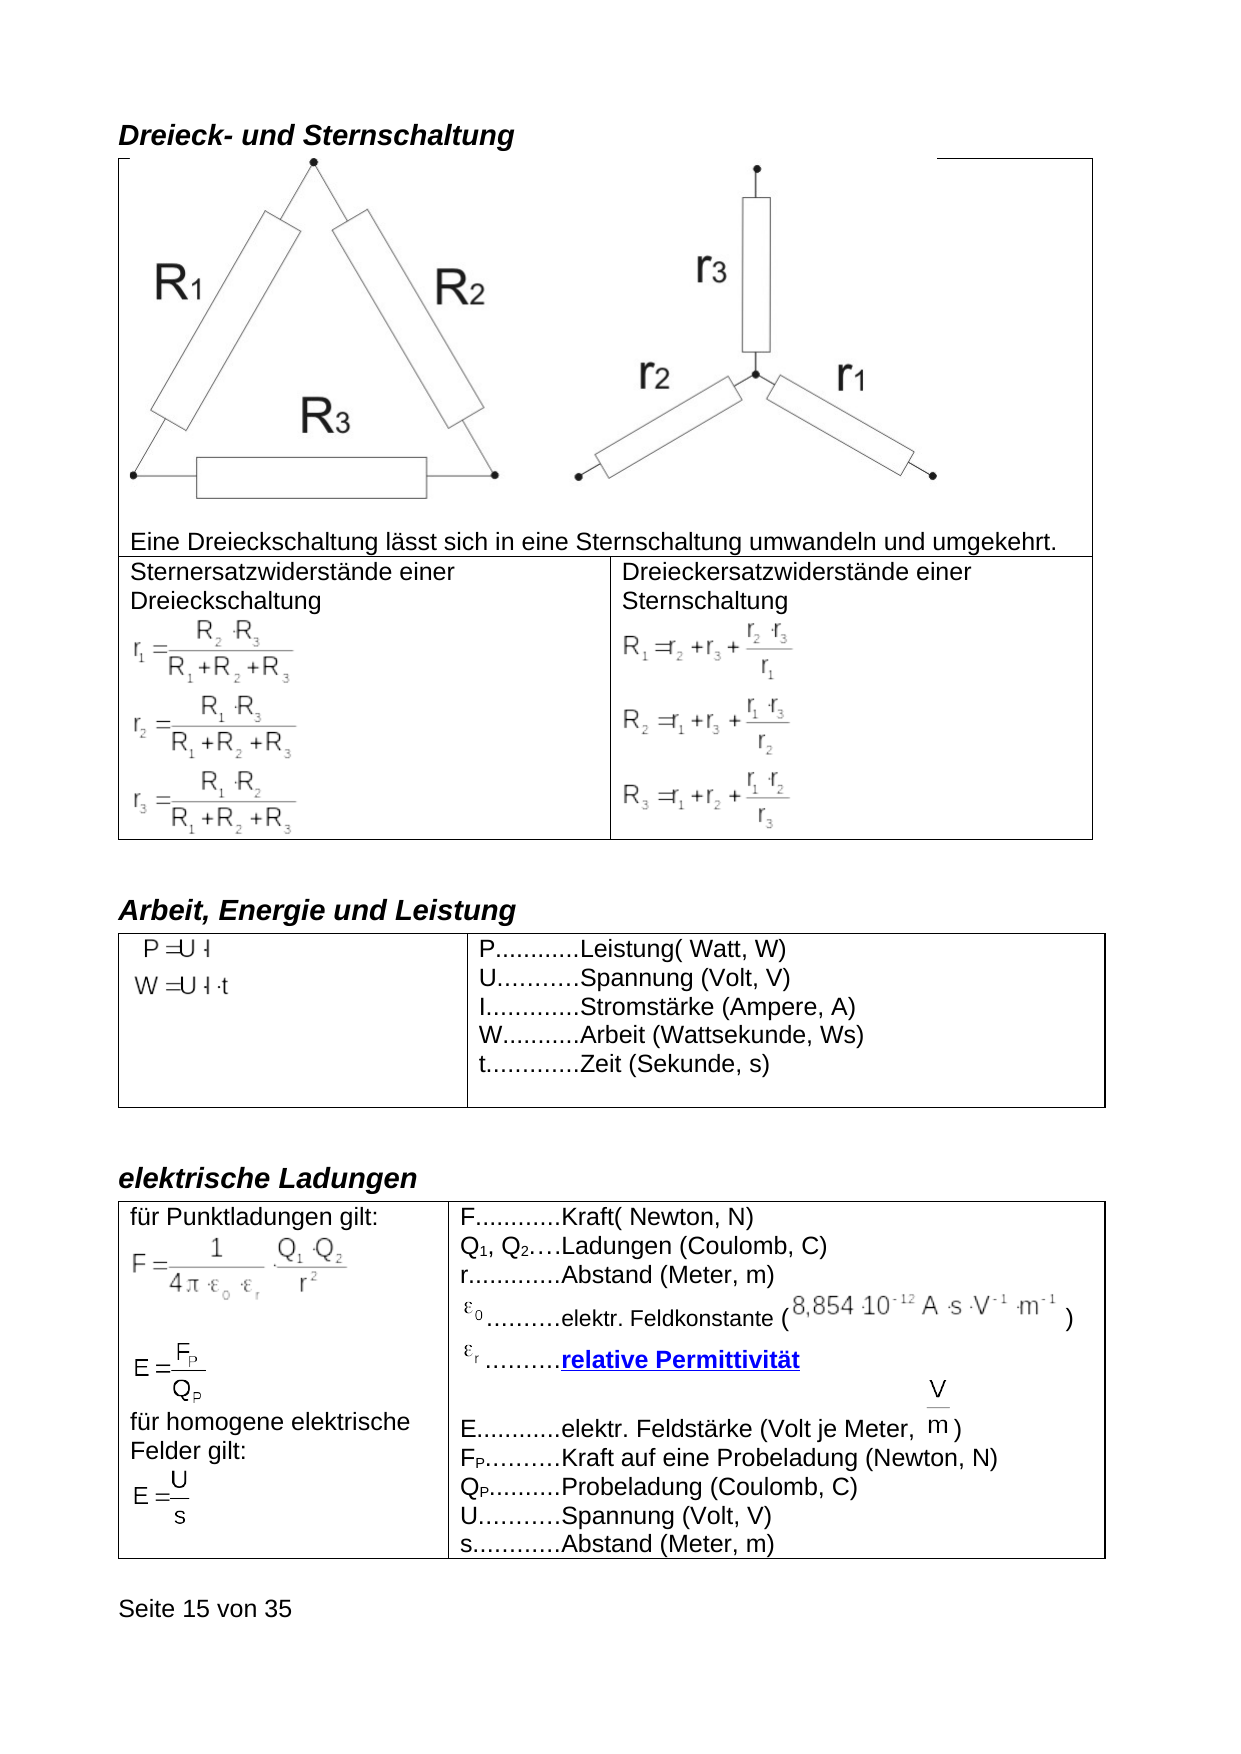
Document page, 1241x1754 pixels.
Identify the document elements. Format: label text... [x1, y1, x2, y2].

picture [129, 158, 937, 499]
subtitle elektrische Ladungen [118, 1161, 1092, 1195]
table_header [119, 934, 467, 1107]
table_header Eine Dreieckschaltung lässt sich in eine Sternschaltung umwandeln und umgekehrt. [119, 159, 1092, 556]
table_cell Dreieckersatzwiderstände einer Sternschaltung [611, 557, 1092, 838]
table_header für Punktladungen gilt: für homogene elektrische Felder gilt: [119, 1202, 448, 1558]
table_header P Leistung( Watt, W) U Spannung (Volt, V) I Stromstärke (Ampere, A) W Arbeit (Wattsekunde, Ws) t Zeit (Sekunde, s) [468, 934, 1104, 1107]
table_cell Sternersatzwiderstände einer Dreieckschaltung [119, 557, 610, 838]
table_header F Kraft( Newton, N) Q1, Q2 Ladungen (Coulomb, C) r Abstand (Meter, m) elektr. Feldkonstante () relative Permittivität E elektr. Feldstärke (Volt je Meter, ) FP Kraft auf eine Probeladung (Newton, N) QP Probeladung (Coulomb, C) U Spannung (Volt, V) s Abstand (Meter, m) [449, 1202, 1104, 1558]
subtitle Dreieck- und Sternschaltung [118, 118, 1092, 152]
subtitle Arbeit, Energie und Leistung [118, 893, 1092, 927]
